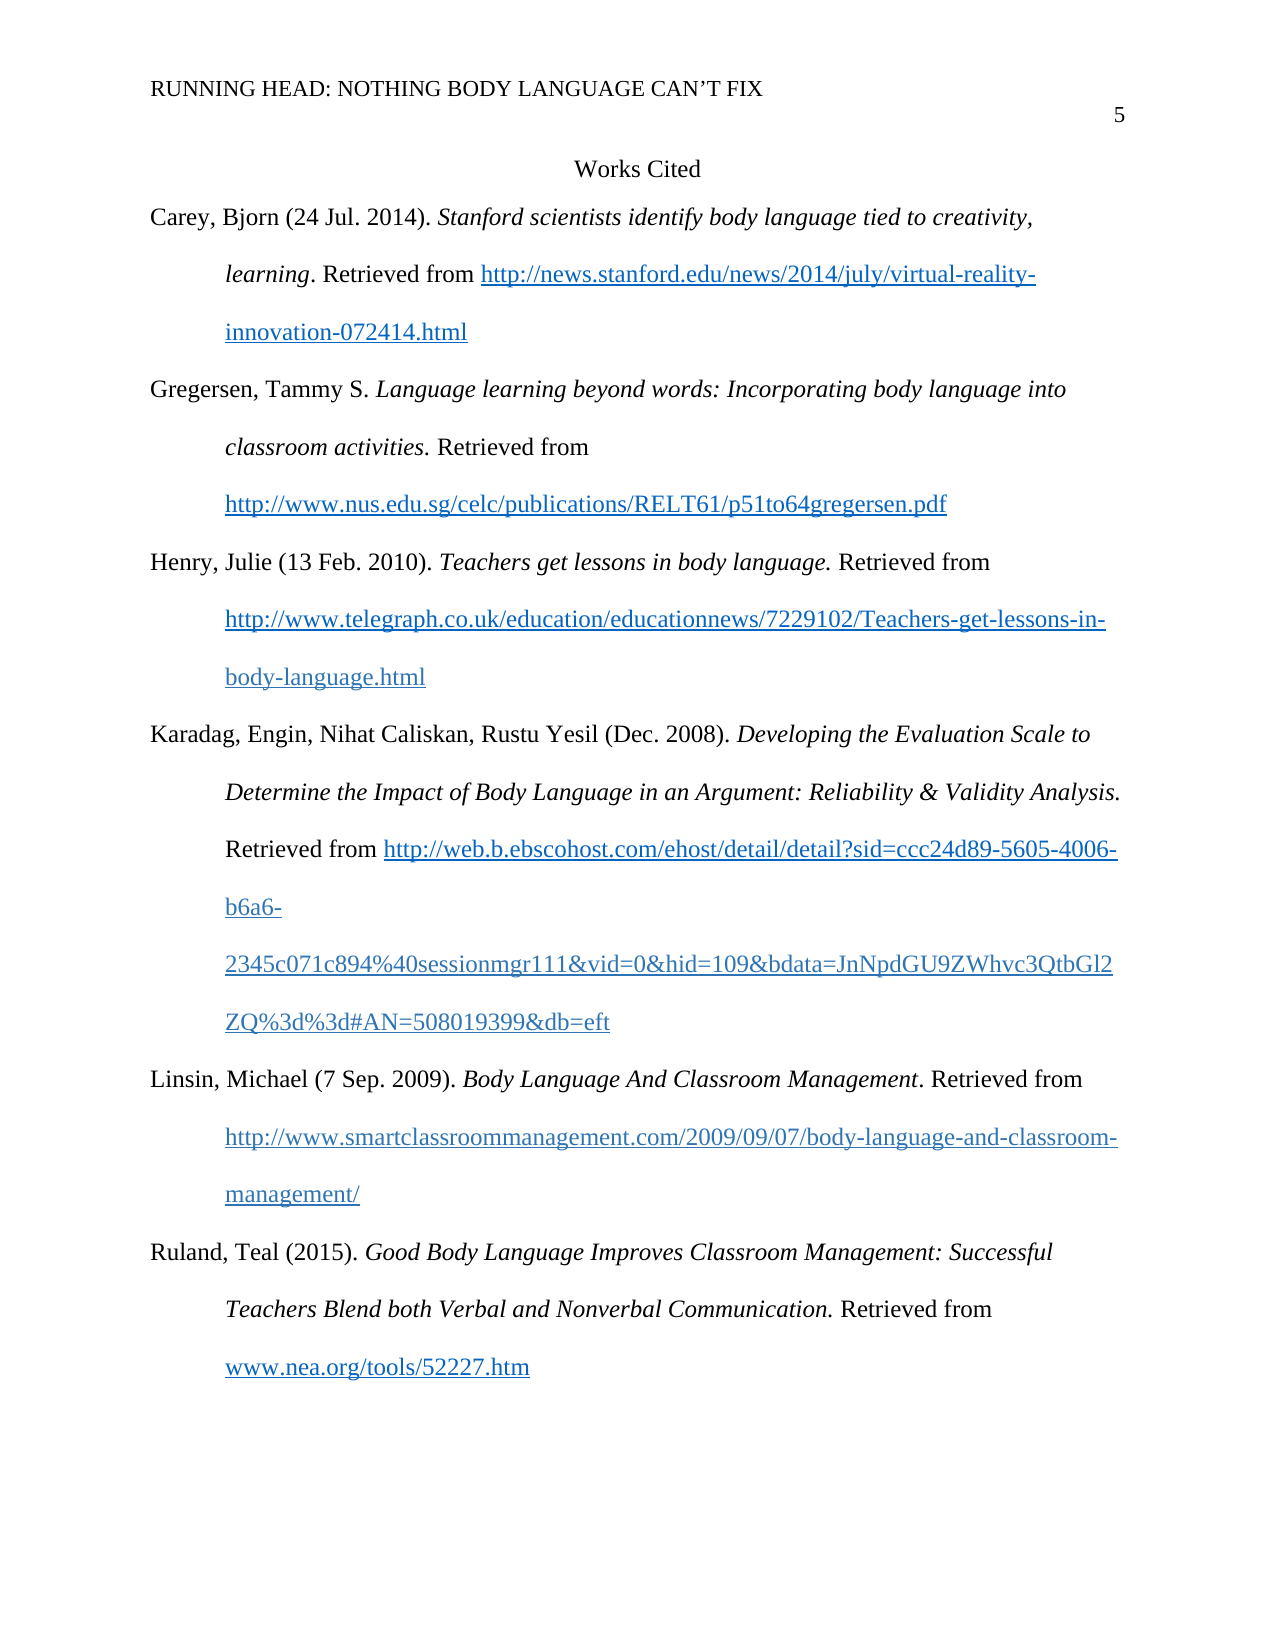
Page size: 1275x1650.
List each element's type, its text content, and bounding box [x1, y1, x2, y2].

text Gregersen, Tammy S. Language learning beyond words: Incorporating body language into [150, 374, 1125, 403]
text body-language.html [150, 662, 1125, 691]
text learning. Retrieved from http://news.stanford.edu/news/2014/july/virtual-reality-innovation-072414.html [225, 259, 1125, 346]
text http://www.smartclassroommanagement.com/2009/09/07/body-language-and-classroom-management/ [225, 1122, 1125, 1208]
text http://www.nus.edu.sg/celc/publications/RELT61/p51to64gregersen.pdf [225, 489, 1125, 518]
text classroom activities. Retrieved from [150, 432, 1125, 461]
text Carey, Bjorn (24 Jul. 2014). Stanford scientists identify body language tied to creativity, [150, 202, 1125, 231]
text Determine the Impact of Body Language in an Argument: Reliability & Validity Analysis. [150, 777, 1125, 806]
text Linsin, Michael (7 Sep. 2009). Body Language And Classroom Management. Retrieved from [150, 1064, 1125, 1093]
text Teachers Blend both Verbal and Nonverbal Communication. Retrieved from [150, 1294, 1125, 1323]
text Ruland, Teal (2015). Good Body Language Improves Classroom Management: Successful [150, 1237, 1125, 1266]
text http://www.telegraph.co.uk/education/educationnews/7229102/Teachers-get-lessons-in- [150, 604, 1125, 633]
text www.nea.org/tools/52227.htm [150, 1352, 1125, 1381]
text Henry, Julie (13 Feb. 2010). Teachers get lessons in body language. Retrieved from [150, 547, 1125, 576]
text Karadag, Engin, Nihat Caliskan, Rustu Yesil (Dec. 2008). Developing the Evaluation Scale to [150, 719, 1125, 748]
text b6a6-2345c071c894%40sessionmgr111&vid=0&hid=109&bdata=JnNpdGU9ZWhvc3QtbGl2 [225, 892, 1125, 978]
text ZQ%3d%3d#AN=508019399&db=eft [150, 1007, 1125, 1036]
text Works Cited [150, 154, 1125, 183]
text Retrieved from http://web.b.ebscohost.com/ehost/detail/detail?sid=ccc24d89-5605-4006- [150, 834, 1125, 863]
